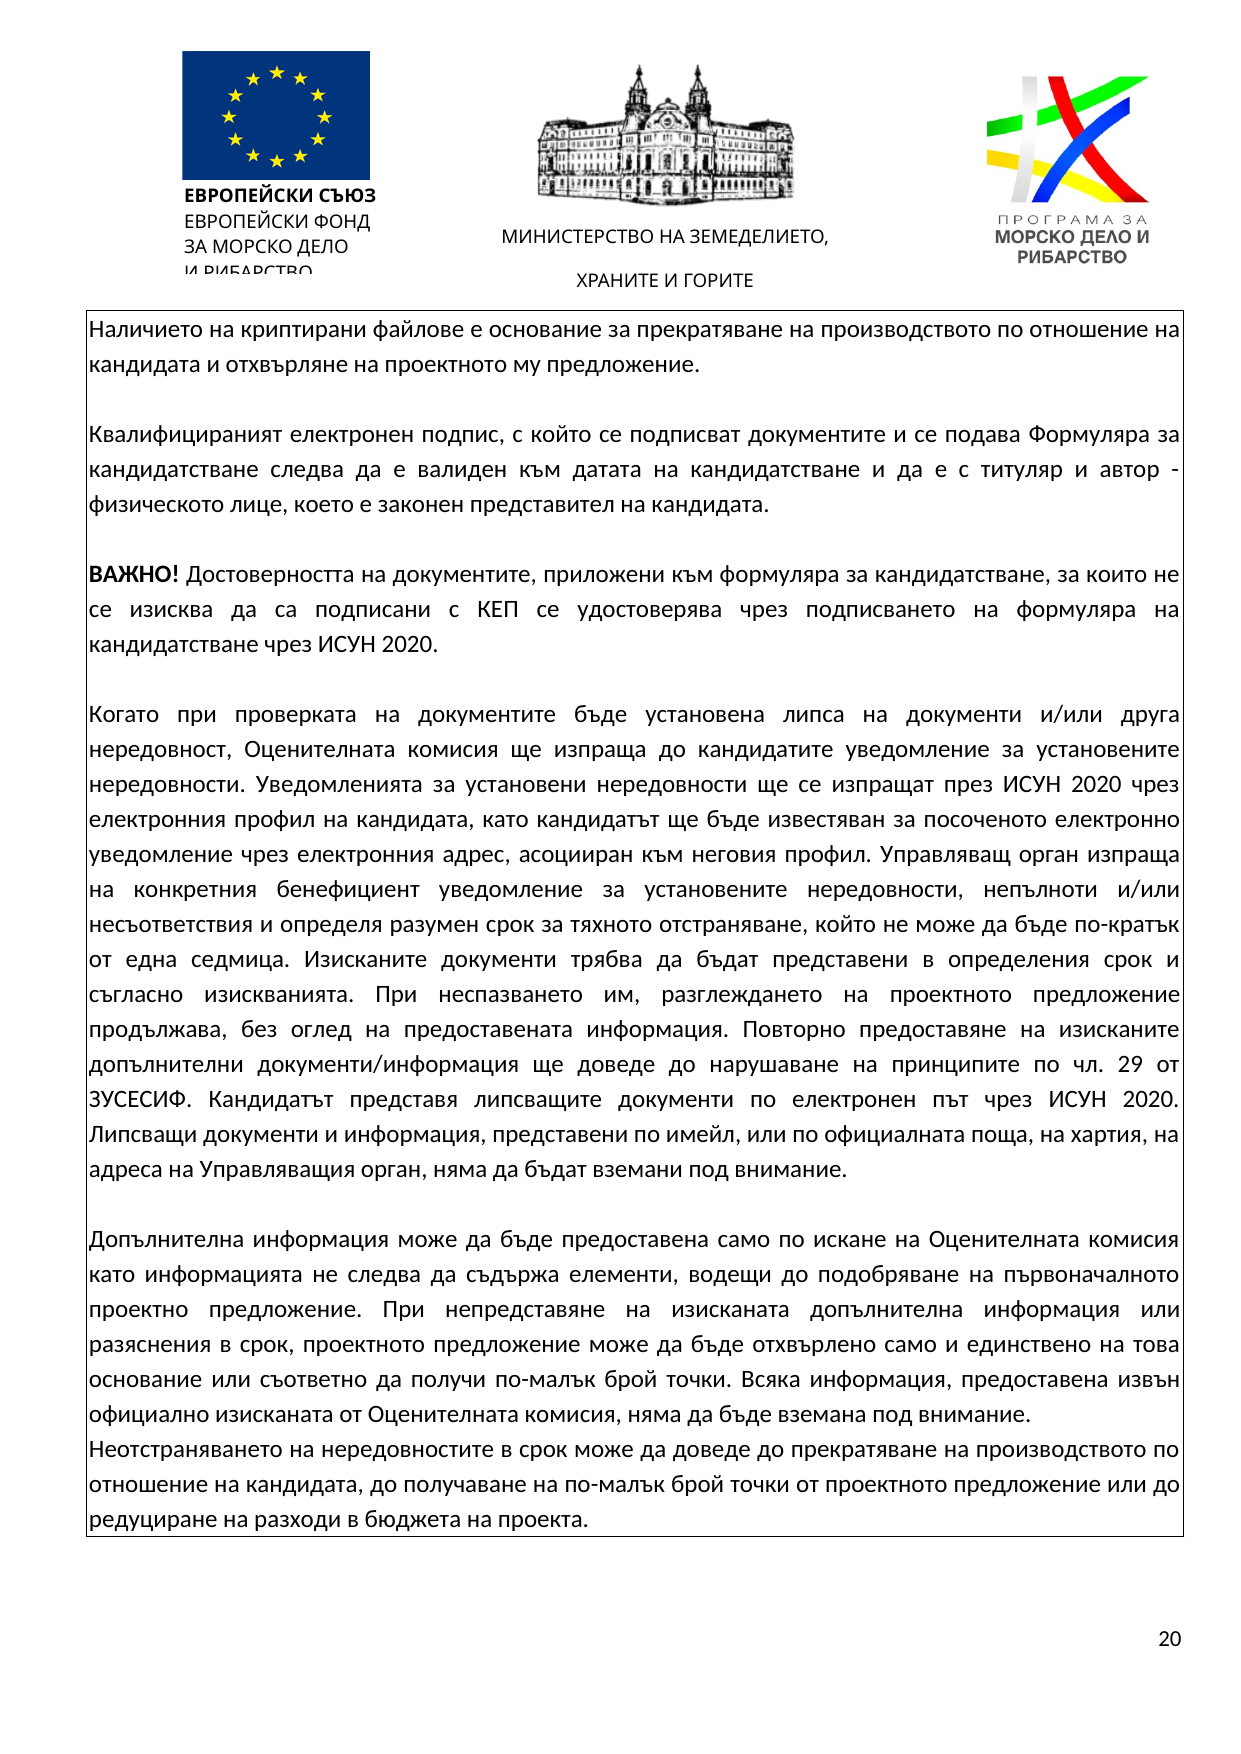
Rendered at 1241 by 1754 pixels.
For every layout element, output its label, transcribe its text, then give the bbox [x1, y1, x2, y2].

text ВАЖНО! Достоверността на документите, приложени към формуляра за кандидатстване, за които не се изисква да са подписани с КЕП се удостоверява чрез подписването на формуляра на кандидатстване чрез ИСУН 2020. [87, 555, 1183, 659]
text Наличието на криптирани файлове е основание за прекратяване на производството по отношение на кандидата и отхвърляне на проектното му предложение. [87, 311, 1183, 379]
text Квалифицираният електронен подпис, с който се подписват документите и се подава Формуляра за кандидатстване следва да е валиден към датата на кандидатстване и да е с титуляр и автор - физическото лице, което е законен представител на кандидата. [87, 415, 1183, 519]
picture [531, 60, 807, 210]
text Допълнителна информация може да бъде предоставена само по искане на Оценителната комисия като информацията не следва да съдържа елементи, водещи до подобряване на първоначалното проектно предложение. При непредставяне на изисканата допълнителна информация или разяснения в срок, проектното предложение може да бъде отхвърлено само и единствено на това основание или съответно да получи по-малък брой точки. Всяка информация, предоставена извън официално изисканата от Оценителната комисия, няма да бъде вземана под внимание. [87, 1220, 1183, 1429]
text Когато при проверката на документите бъде установена липса на документи и/или друга нередовност, Оценителната комисия ще изпраща до кандидатите уведомление за установените нередовности. Уведомленията за установени нередовности ще се изпращат през ИСУН 2020 чрез електронния профил на кандидата, като кандидатът ще бъде известяван за посоченото електронно уведомление чрез електронния адрес, асоцииран към неговия профил. Управляващ орган изпраща на конкретния бенефициент уведомление за установените нередовности, непълноти и/или несъответствия и определя разумен срок за тяхното отстраняване, който не може да бъде по-кратък от една седмица. Изисканите документи трябва да бъдат представени в определения срок и съгласно изискванията. При неспазването им, разглеждането на проектното предложение продължава, без оглед на предоставената информация. Повторно предоставяне на изисканите допълнителни документи/информация ще доведе до нарушаване на принципите по чл. 29 от ЗУСЕСИФ. Кандидатът представя липсващите документи по електронен път чрез ИСУН 2020. Липсващи документи и информация, представени по имейл, или по официалната поща, на хартия, на адреса на Управляващия орган, няма да бъдат вземани под внимание. [87, 695, 1183, 1184]
picture [929, 43, 1201, 288]
text Неотстраняването на нередовностите в срок може да доведе до прекратяване на производството по отношение на кандидата, до получаване на по-малък брой точки от проектното предложение или до редуциране на разходи в бюджета на проекта. [87, 1430, 1183, 1536]
